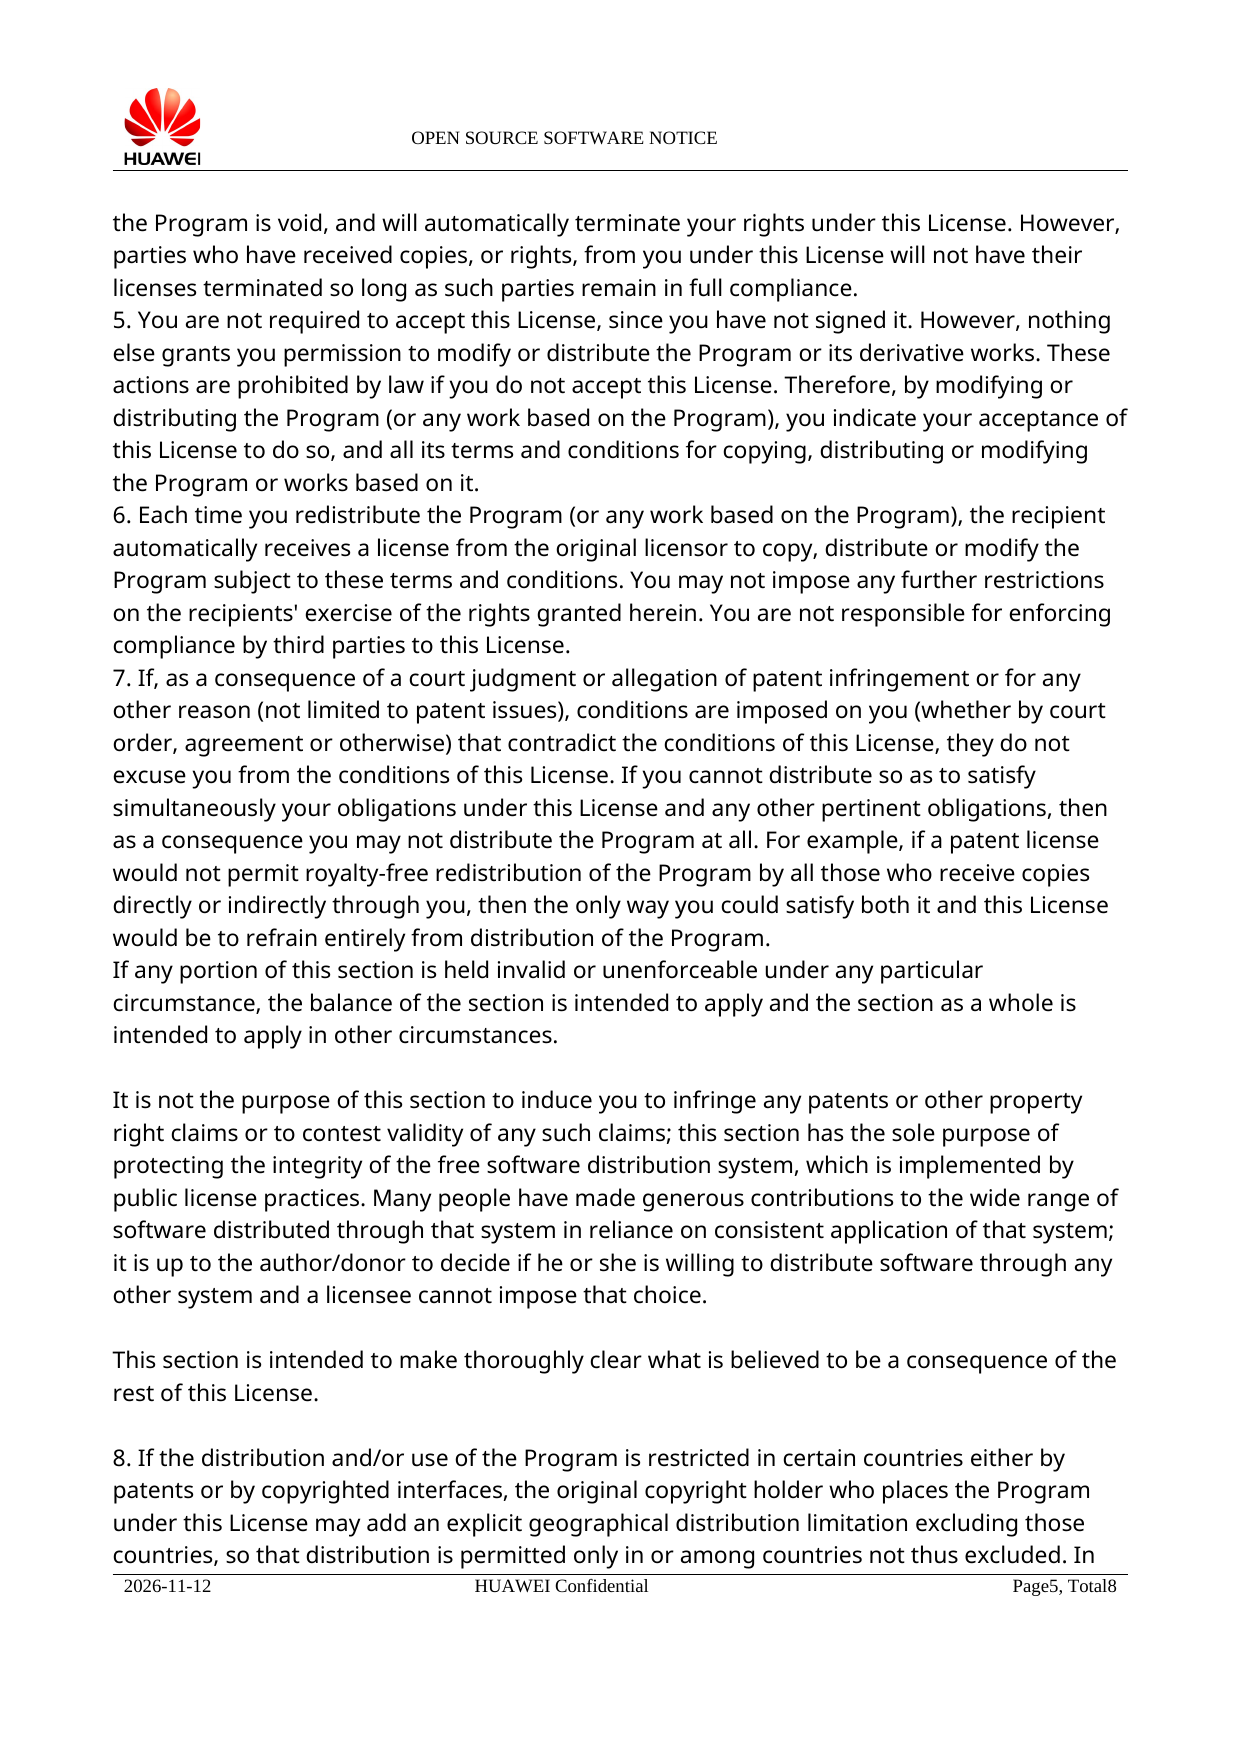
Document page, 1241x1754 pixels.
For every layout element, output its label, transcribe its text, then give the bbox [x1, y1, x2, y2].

text This section is intended to make thoroughly clear what is believed to be a consequence of the rest of this License. [112, 1344, 1128, 1409]
text 5. You are not required to accept this License, since you have not signed it. However, nothing else grants you permission to modify or distribute the Program or its derivative works. These actions are prohibited by law if you do not accept this License. Therefore, by modifying or distributing the Program (or any work based on the Program), you indicate your acceptance of this License to do so, and all its terms and conditions for copying, distributing or modifying the Program or works based on it. [112, 304, 1128, 499]
text 7. If, as a consequence of a court judgment or allegation of patent infringement or for any other reason (not limited to patent issues), conditions are imposed on you (whether by court order, agreement or otherwise) that contradict the conditions of this License, they do not excuse you from the conditions of this License. If you cannot distribute so as to satisfy simultaneously your obligations under this License and any other pertinent obligations, then as a consequence you may not distribute the Program at all. For example, if a patent license would not permit royalty-free redistribution of the Program by all those who receive copies directly or indirectly through you, then the only way you could satisfy both it and this License would be to refrain entirely from distribution of the Program. [112, 661, 1128, 954]
text If any portion of this section is held invalid or unenforceable under any particular circumstance, the balance of the section is intended to apply and the section as a whole is intended to apply in other circumstances. [112, 954, 1128, 1051]
picture [124, 88, 201, 165]
text It is not the purpose of this section to induce you to infringe any patents or other property right claims or to contest validity of any such claims; this section has the sole purpose of protecting the integrity of the free software distribution system, which is implemented by public license practices. Many people have made generous contributions to the wide range of software distributed through that system in reliance on consistent application of that system; it is up to the author/donor to decide if he or she is willing to distribute software through any other system and a licensee cannot impose that choice. [112, 1084, 1128, 1311]
text 6. Each time you redistribute the Program (or any work based on the Program), the recipient automatically receives a license from the original licensor to copy, distribute or modify the Program subject to these terms and conditions. You may not impose any further restrictions on the recipients' exercise of the rights granted herein. You are not responsible for enforcing compliance by third parties to this License. [112, 499, 1128, 661]
